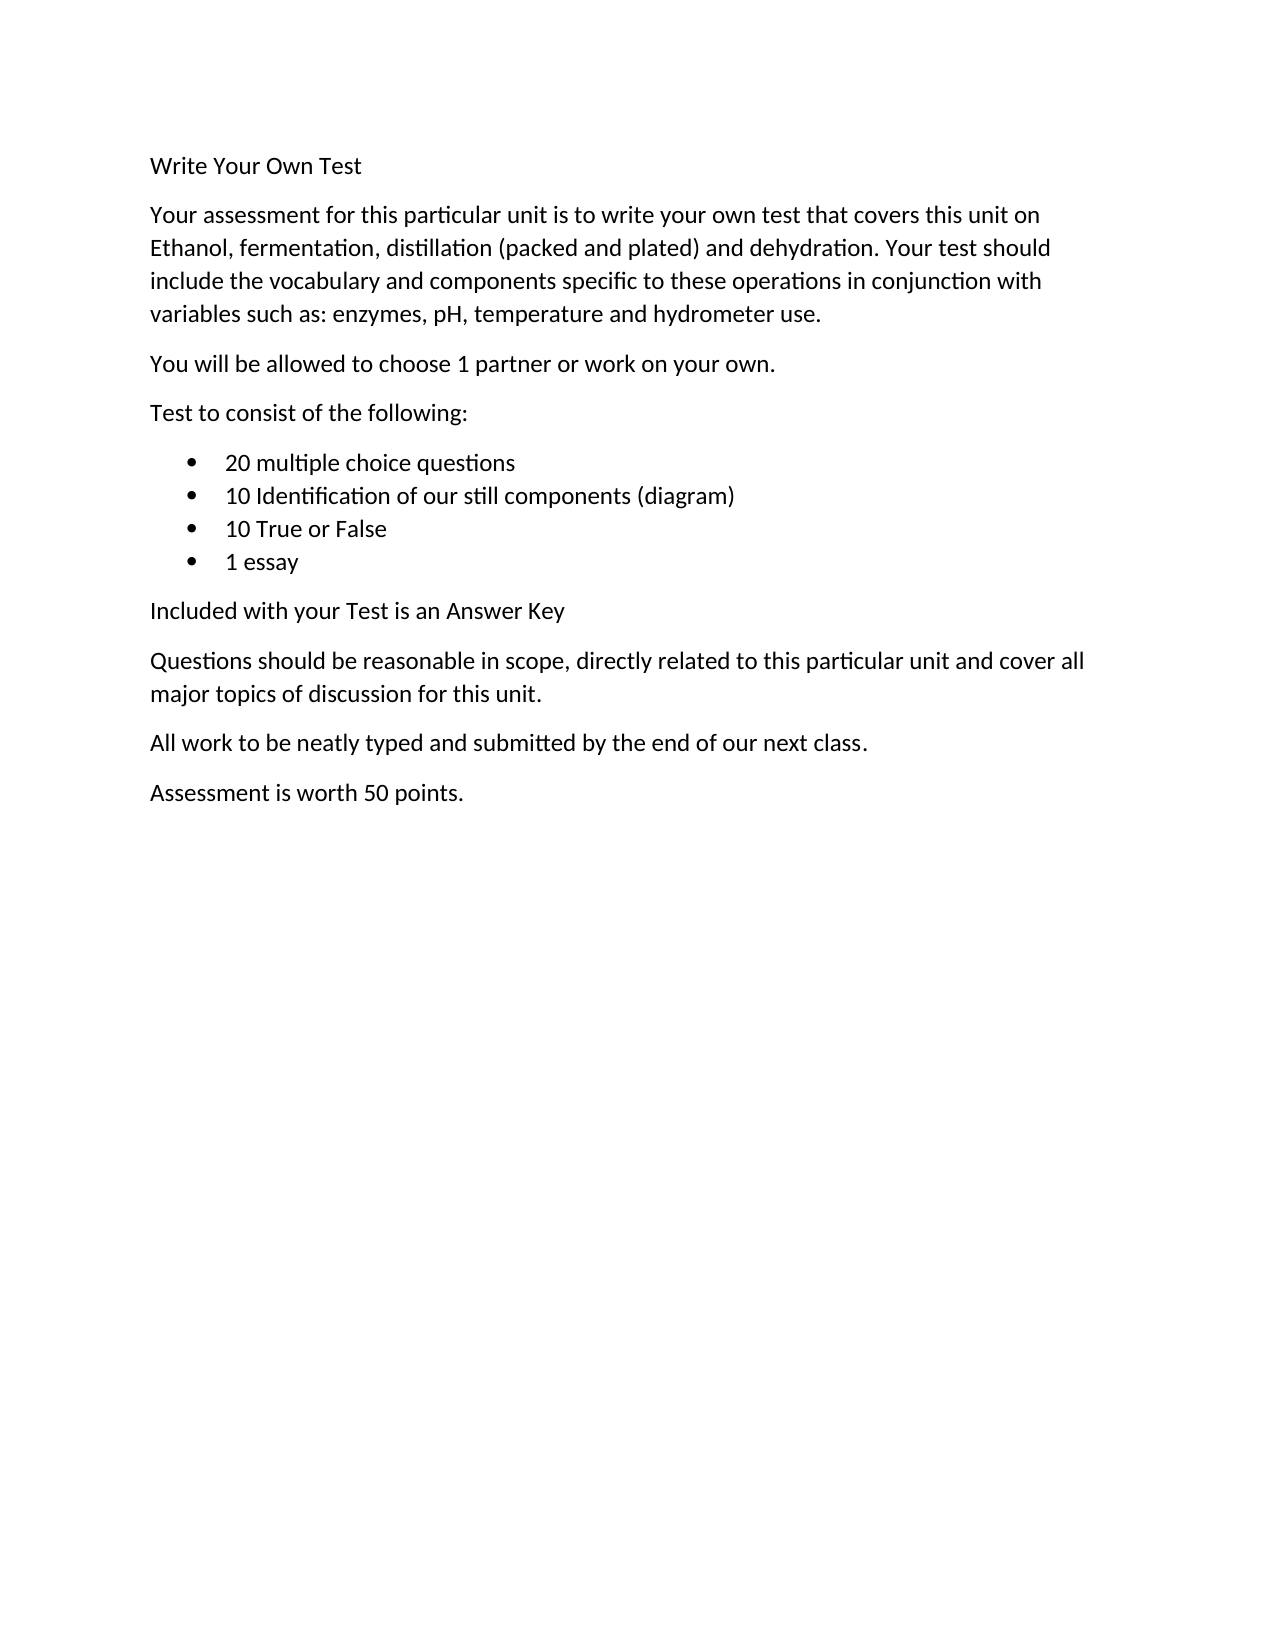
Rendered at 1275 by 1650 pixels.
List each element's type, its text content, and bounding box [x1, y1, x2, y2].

text All work to be neatly typed and submitted by the end of our next class. [150, 727, 1125, 758]
list 20 multiple choice questions [187, 447, 1125, 478]
text Included with your Test is an Answer Key [150, 595, 1125, 626]
list 10 True or False [187, 513, 1125, 543]
text Write Your Own Test [150, 150, 1125, 181]
text Test to consist of the following: [150, 397, 1125, 428]
text Questions should be reasonable in scope, directly related to this particular unit and cover all major topics of discussion for this unit. [150, 645, 1125, 708]
text You will be allowed to choose 1 partner or work on your own. [150, 348, 1125, 378]
text Your assessment for this particular unit is to write your own test that covers this unit on Ethanol, fermentation, distillation (packed and plated) and dehydration. Your test should include the vocabulary and components specific to these operations in conjunction with variables such as: enzymes, pH, temperature and hydrometer use. [150, 199, 1125, 329]
text Assessment is worth 50 points. [150, 777, 1125, 808]
list 1 essay [187, 546, 1125, 576]
list 10 Identification of our still components (diagram) [187, 480, 1125, 511]
